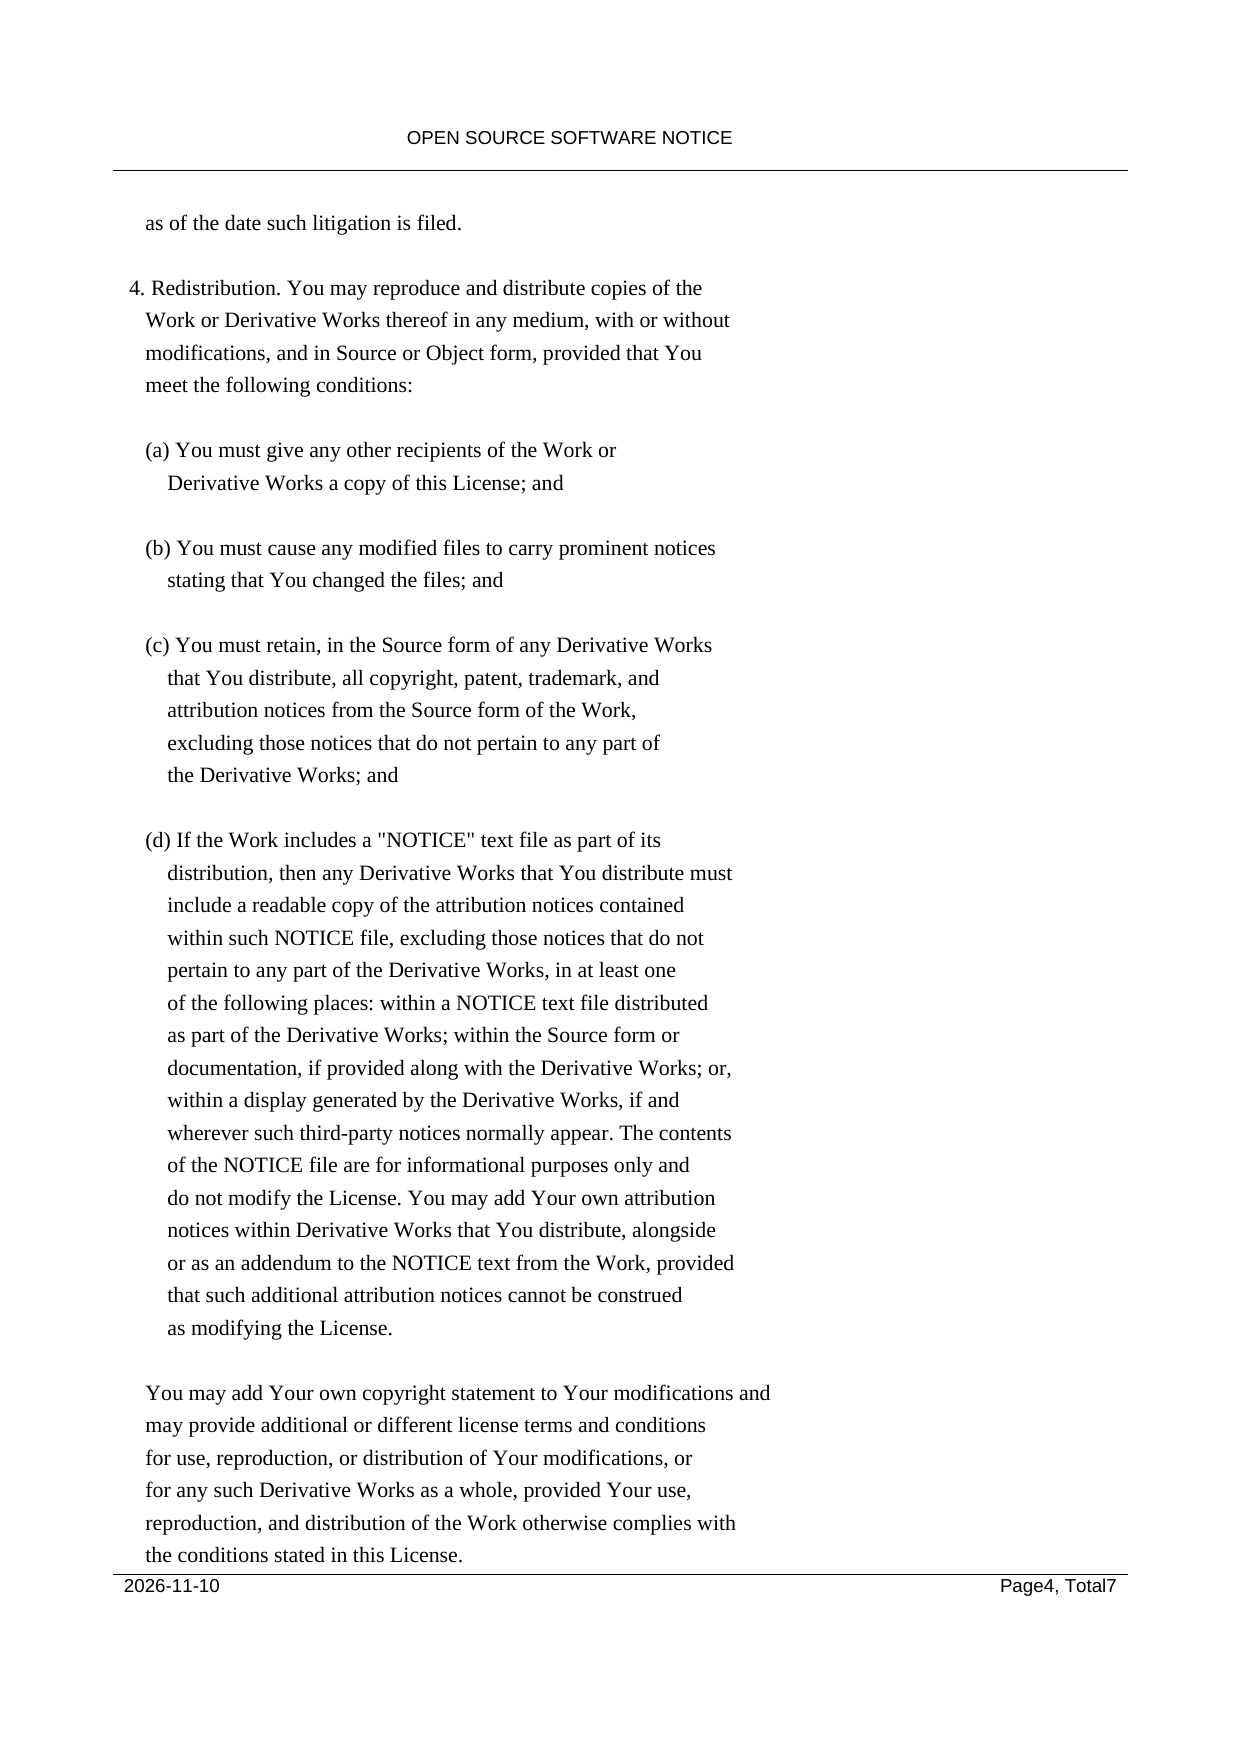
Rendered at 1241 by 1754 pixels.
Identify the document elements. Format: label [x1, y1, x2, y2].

text [112, 206, 1128, 1571]
